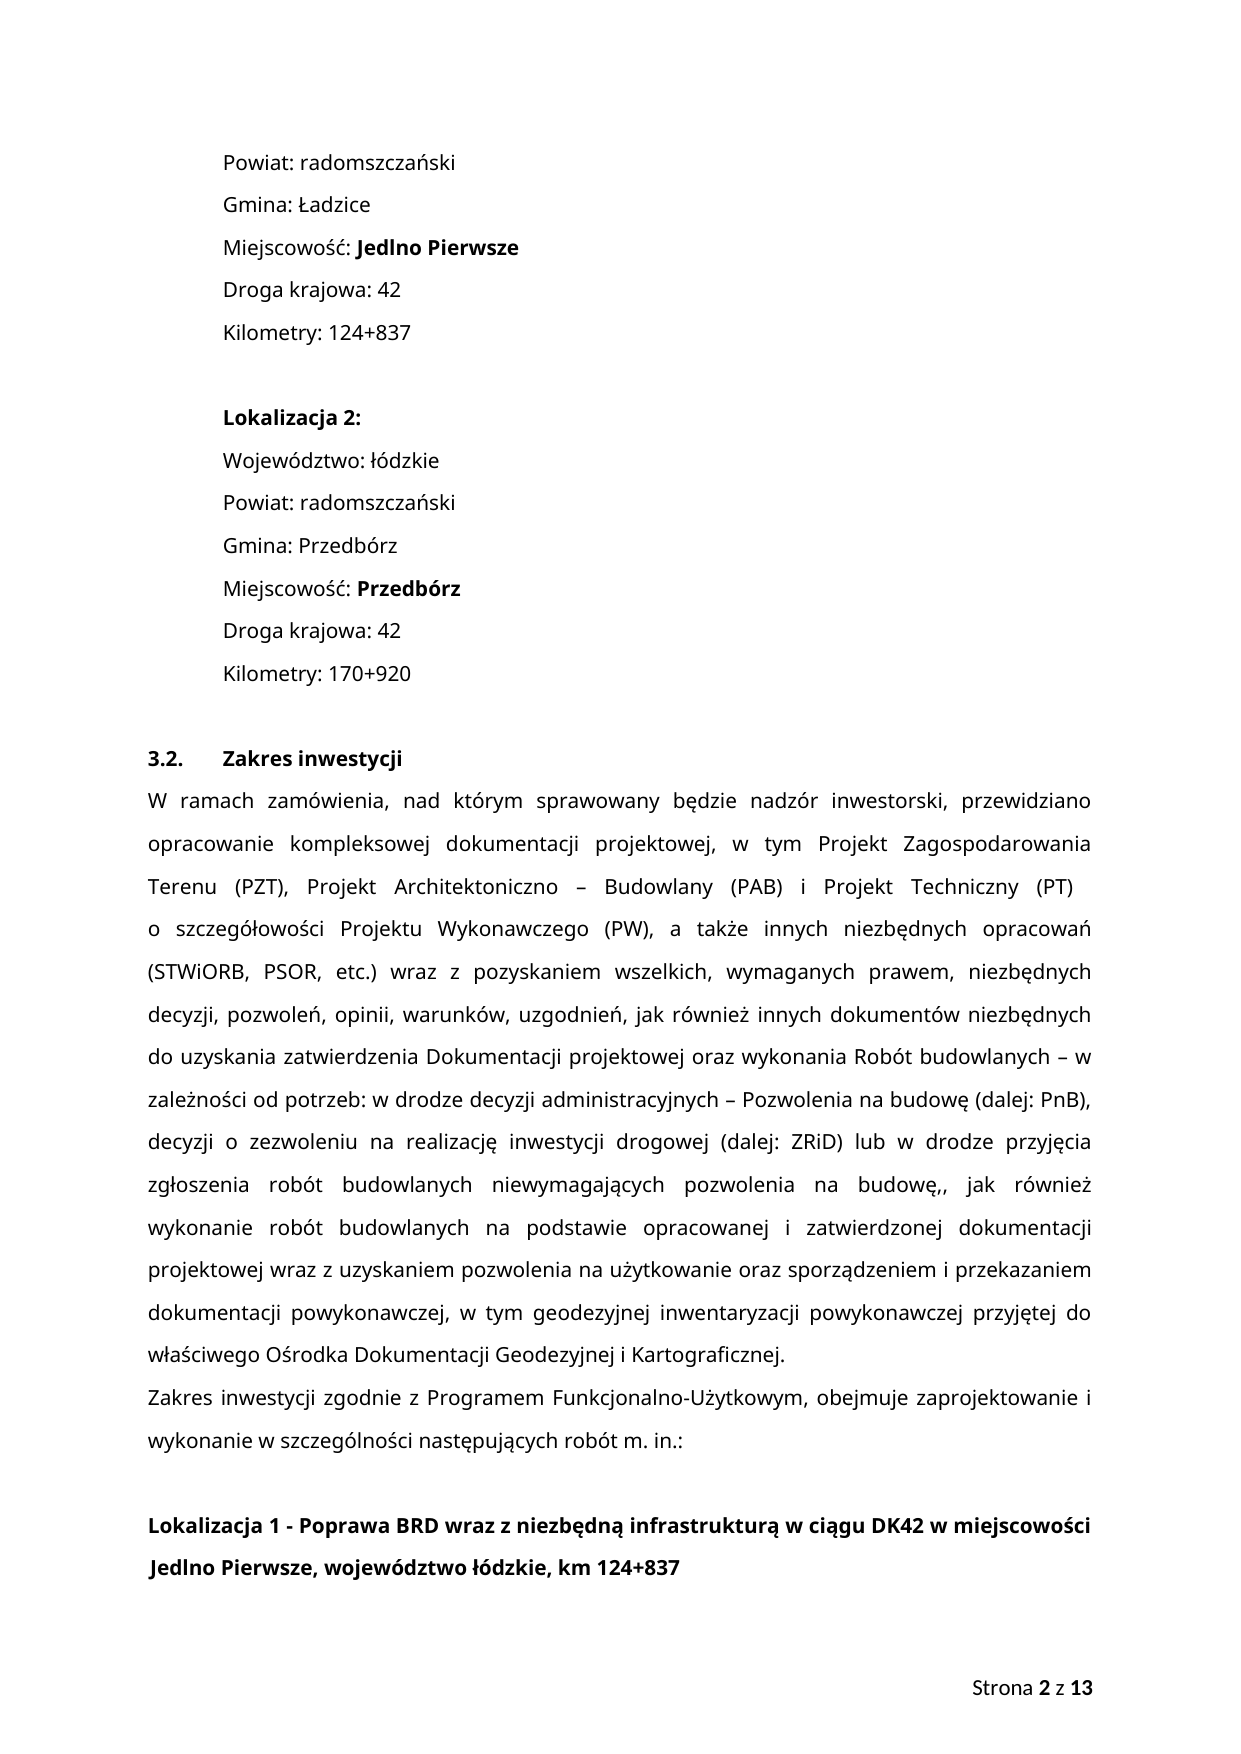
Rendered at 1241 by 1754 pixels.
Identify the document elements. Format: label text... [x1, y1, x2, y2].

list Powiat: radomszczański [223, 488, 1093, 517]
list Miejscowość: Przedbórz [223, 574, 1093, 602]
text Zakres inwestycji zgodnie z Programem Funkcjonalno-Użytkowym, obejmuje zaprojektowanie i wykonanie w szczególności następujących robót m. in.: [148, 1383, 1093, 1454]
text W ramach zamówienia, nad którym sprawowany będzie nadzór inwestorski, przewidziano opracowanie kompleksowej dokumentacji projektowej, w tym Projekt Zagospodarowania Terenu (PZT), Projekt Architektoniczno – Budowlany (PAB) i Projekt Techniczny (PT) o szczegółowości Projektu Wykonawczego (PW), a także innych niezbędnych opracowań (STWiORB, PSOR, etc.) wraz z pozyskaniem wszelkich, wymaganych prawem, niezbędnych decyzji, pozwoleń, opinii, warunków, uzgodnień, jak również innych dokumentów niezbędnych do uzyskania zatwierdzenia Dokumentacji projektowej oraz wykonania Robót budowlanych – w zależności od potrzeb: w drodze decyzji administracyjnych – Pozwolenia na budowę (dalej: PnB), decyzji o zezwoleniu na realizację inwestycji drogowej (dalej: ZRiD) lub w drodze przyjęcia zgłoszenia robót budowlanych niewymagających pozwolenia na budowę,, jak również wykonanie robót budowlanych na podstawie opracowanej i zatwierdzonej dokumentacji projektowej wraz z uzyskaniem pozwolenia na użytkowanie oraz sporządzeniem i przekazaniem dokumentacji powykonawczej, w tym geodezyjnej inwentaryzacji powykonawczej przyjętej do właściwego Ośrodka Dokumentacji Geodezyjnej i Kartograficznej. [148, 787, 1093, 1369]
list Kilometry: 124+837 [223, 318, 1093, 346]
list Gmina: Ładzice [223, 190, 1093, 219]
list Lokalizacja 2: [223, 403, 1093, 432]
list Droga krajowa: 42 [223, 616, 1093, 645]
text Powiat: radomszczański [164, 148, 1093, 176]
list Miejscowość: Jedlno Pierwsze [223, 233, 1093, 261]
list Droga krajowa: 42 [223, 275, 1093, 304]
list Kilometry: 170+920 [223, 659, 1093, 687]
list Gmina: Przedbórz [223, 531, 1093, 559]
text Lokalizacja 1 - Poprawa BRD wraz z niezbędną infrastrukturą w ciągu DK42 w miejscowości Jedlno Pierwsze, województwo łódzkie, km 124+837 [148, 1511, 1093, 1582]
list Zakres inwestycji [148, 744, 1093, 772]
list Województwo: łódzkie [223, 446, 1093, 474]
